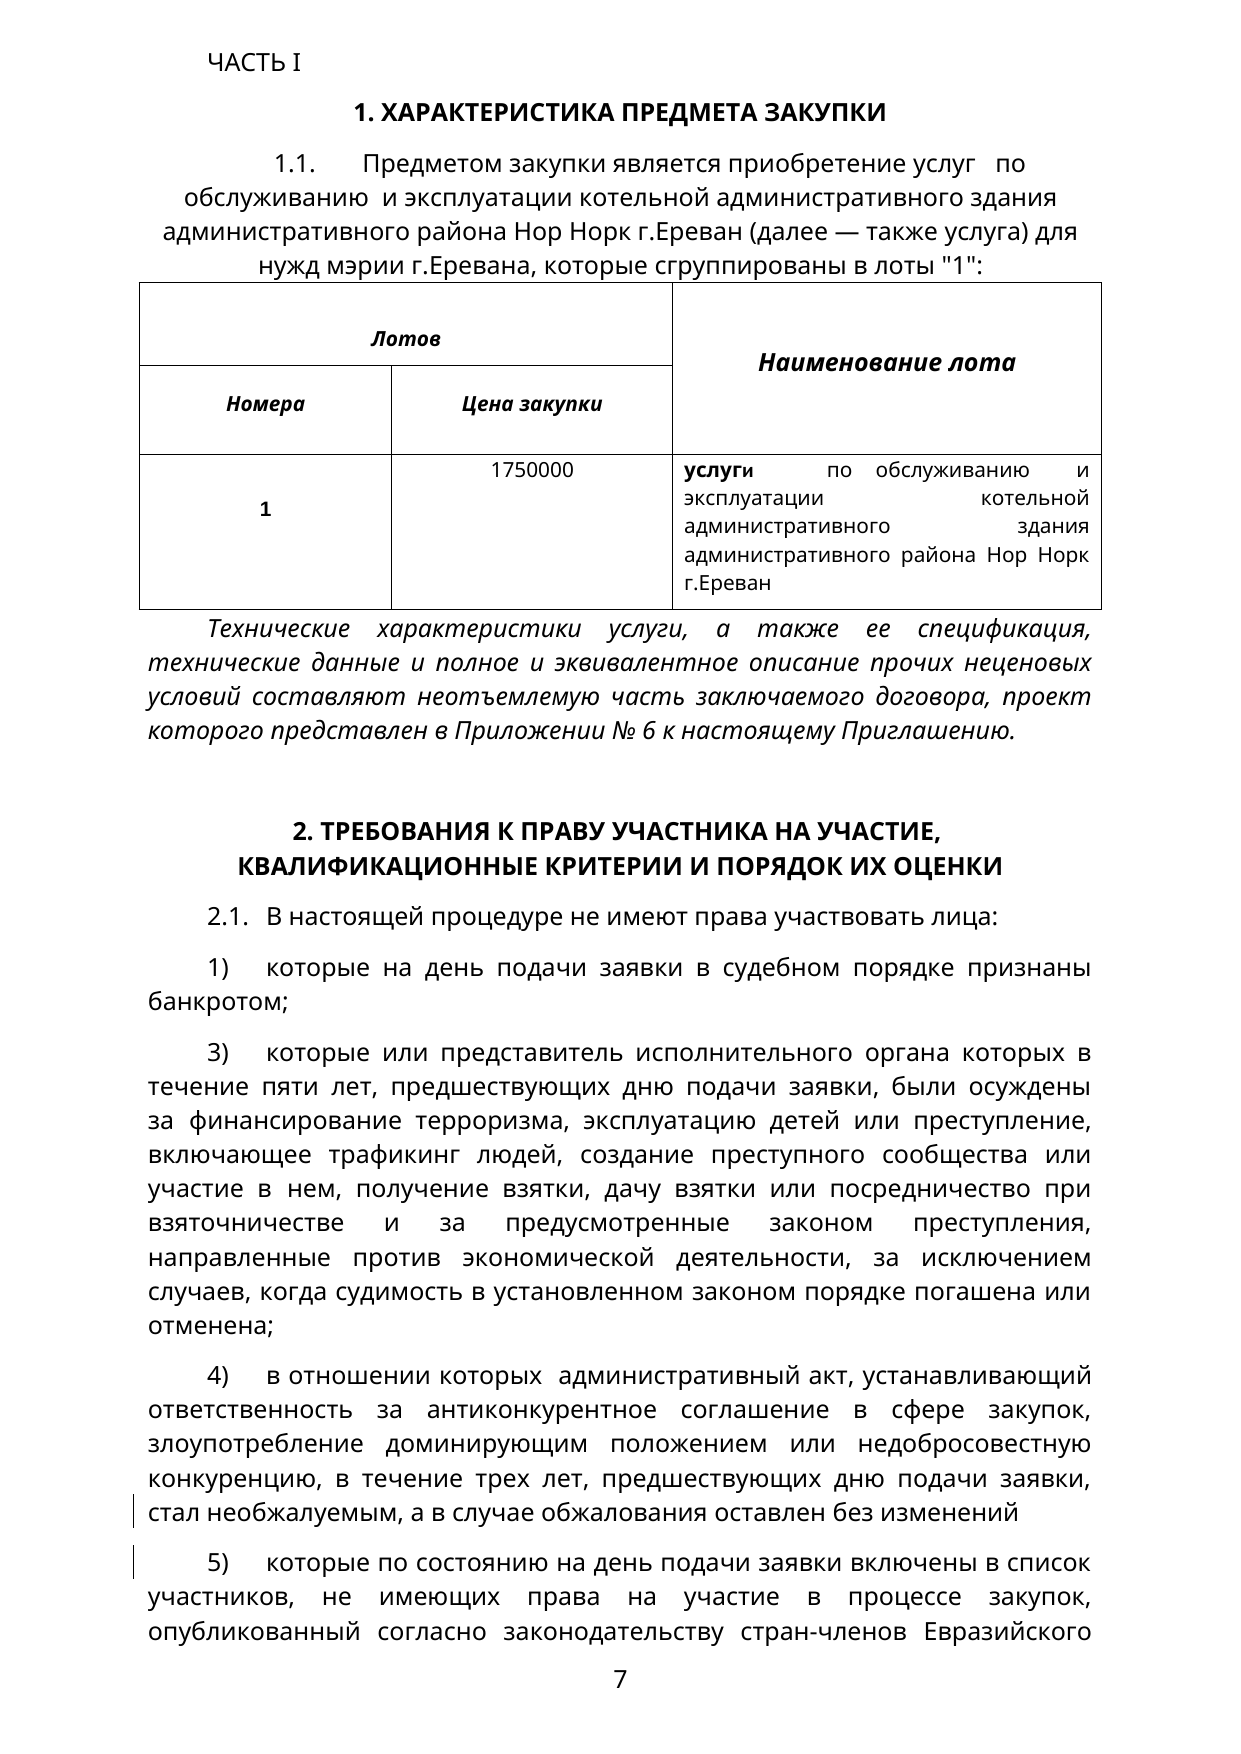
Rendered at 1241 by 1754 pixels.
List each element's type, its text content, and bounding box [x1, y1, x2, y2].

table_header Наименование лота [673, 283, 1101, 454]
subtitle Технические характеристики услуги, а также ее спецификация, технические данные и полное и эквивалентное описание прочих неценовых условий составляют неотъемлемую часть заключаемого договора, проект которого представлен в Приложении № 6 к настоящему Приглашению. [148, 610, 1092, 747]
table_cell Цена закупки [392, 366, 672, 454]
text 1) которые на день подачи заявки в судебном порядке признаны банкротом; [148, 949, 1092, 1018]
text 3) которые или представитель исполнительного органа которых в течение пяти лет, предшествующих дню подачи заявки, были осуждены за финансирование терроризма, эксплуатацию детей или преступление, включающее трафикинг людей, создание преступного сообщества или участие в нем, получение взятки, дачу взятки или посредничество при взяточничестве и за предусмотренные законом преступления, направленные против экономической деятельности, за исключением случаев, когда судимость в установленном законом порядке погашена или отменена; [148, 1034, 1092, 1341]
table_cell 1750000 [392, 455, 672, 609]
text 2. ТРЕБОВАНИЯ К ПРАВУ УЧАСТНИКА НА УЧАСТИЕ, КВАЛИФИКАЦИОННЫЕ КРИТЕРИИ И ПОРЯДОК ИХ ОЦЕНКИ [148, 814, 1092, 882]
text 1.1. Предметом закупки является приобретение услуг по обслуживанию и эксплуатации котельной административного здания административного района Нор Норк г.Ереван (далее — также услуга) для нужд мэрии г.Еревана, которые сгруппированы в лоты "1": [148, 146, 1093, 282]
table_header Лотов [140, 283, 672, 365]
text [148, 1545, 1092, 1647]
table_cell услуги по обслуживанию и эксплуатации котельной административного здания административного района Нор Норк г.Ереван [673, 455, 1101, 609]
table_cell Номера [140, 366, 391, 454]
text 1. ХАРАКТЕРИСТИКА ПРЕДМЕТА ЗАКУПКИ [148, 95, 1092, 129]
text 4) в отношении которых административный акт, устанавливающий ответственность за антиконкурентное соглашение в сфере закупок, злоупотребление доминирующим положением или недобросовестную конкуренцию, в течение трех лет, предшествующих дню подачи заявки, стал необжалуемым, а в случае обжалования оставлен без изменений [148, 1358, 1092, 1528]
text 2.1. В настоящей процедуре не имеют права участвовать лица: [148, 899, 1092, 933]
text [148, 44, 1092, 78]
table_cell 1 [140, 455, 391, 609]
